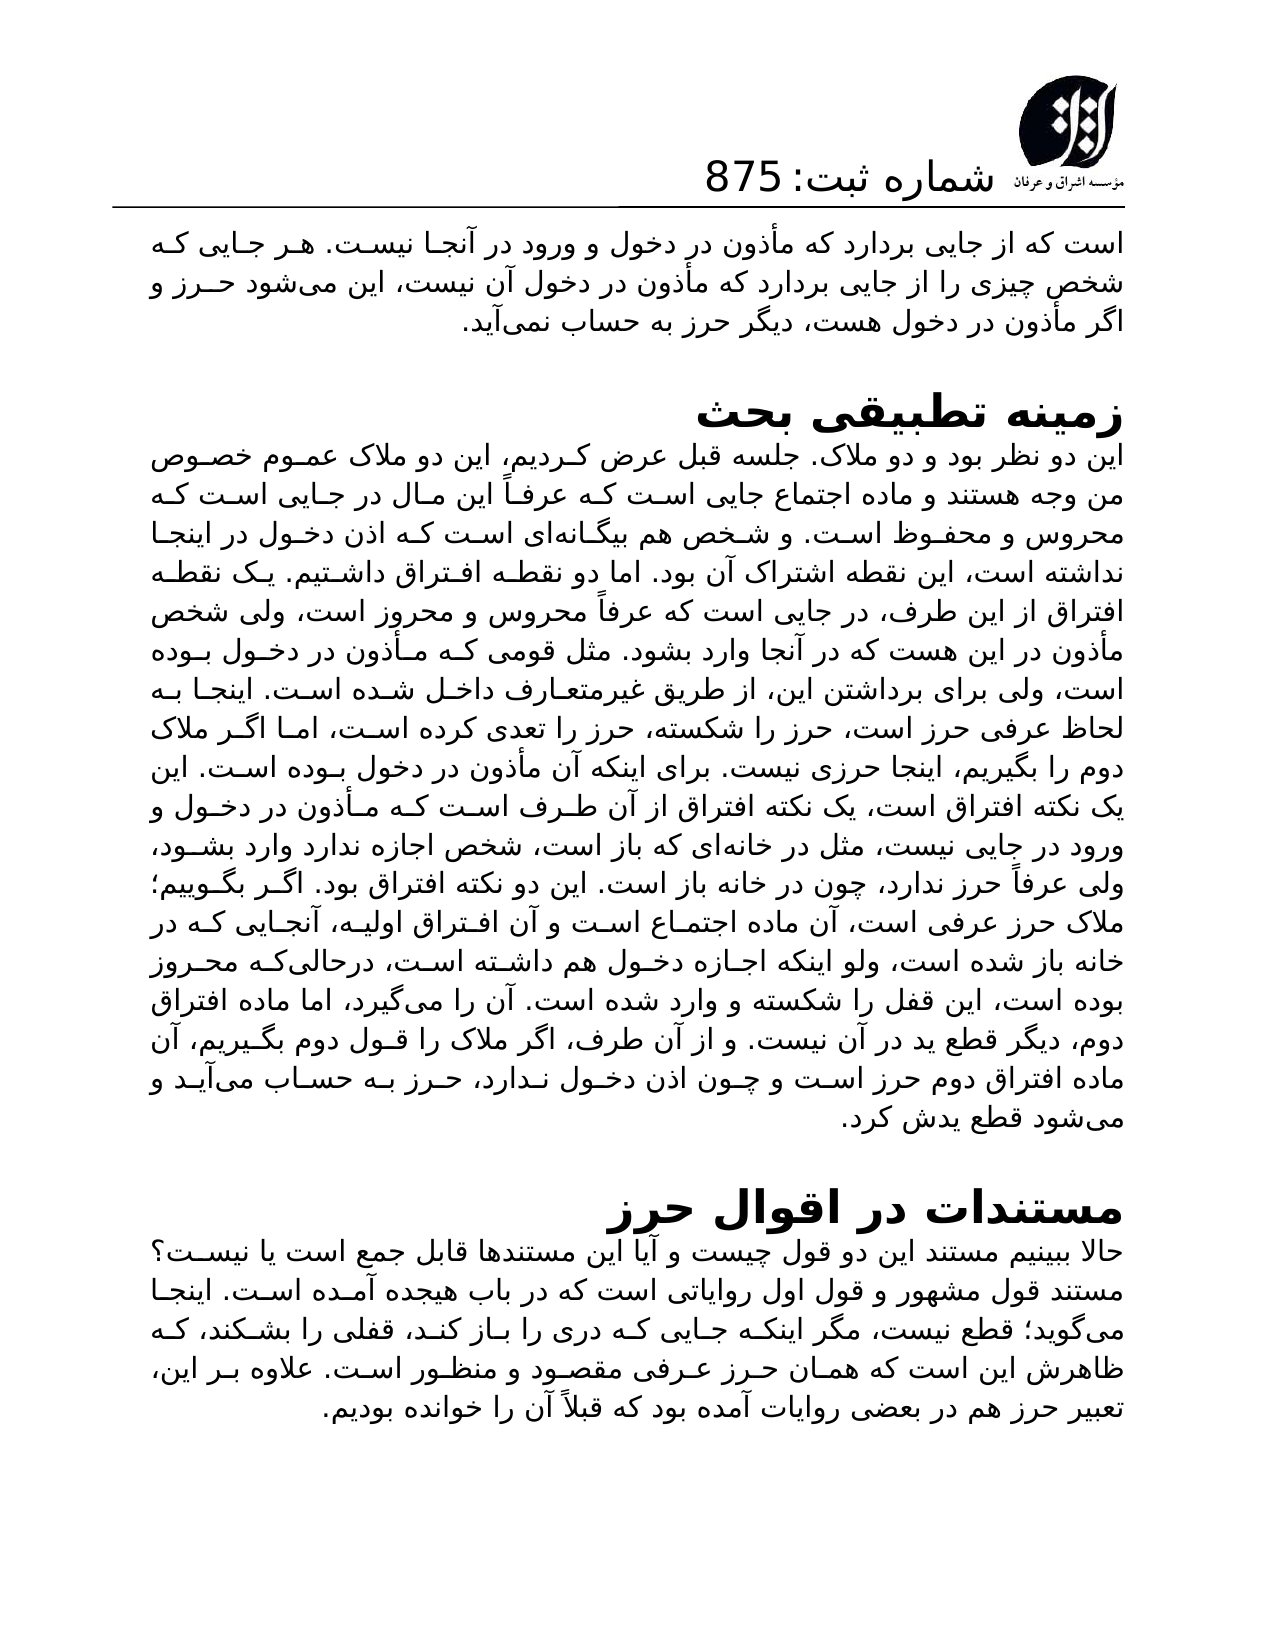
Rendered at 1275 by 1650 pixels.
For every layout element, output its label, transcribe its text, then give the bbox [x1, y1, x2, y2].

text حالا ببینیم مستند این دو قول چیست و آیا این مستندها قابل جمع است یا نیست؟ مستند قول مشهور و قول اول روایاتی است که در باب هیجده آمده است. اینجا می‌گوید؛ قطع نیست، مگر اینکه جایی که دری را باز کند، قفلی را بشکند، که ظاهرش این است که همان حرز عرفی مقصود و منظور است. علاوه بر این، تعبیر حرز هم در بعضی روایات آمده بود که قبلاً آن را خوانده بودیم. [150, 1234, 1125, 1424]
subtitle مستندات در اقوال حرز [150, 1181, 1125, 1234]
text این دو نظر بود و دو ملاک. جلسه قبل عرض کردیم، این دو ملاک عموم خصوص من وجه هستند و ماده اجتماع جایی است که عرفاً این مال در جایی است که محروس و محفوظ است. و شخص هم بیگانه‌ای است که اذن دخول در اینجا نداشته است، این نقطه اشتراک آن بود. اما دو نقطه افتراق داشتیم. یک نقطه افتراق از این طرف، در جایی است که عرفاً محروس و محروز است، ولی شخص مأذون در این هست که در آنجا وارد بشود. مثل قومی که مأذون در دخول بوده است، ولی برای برداشتن این، از طریق غیرمتعارف داخل شده است. اینجا به لحاظ عرفی حرز است، حرز را شکسته، حرز را تعدی کرده است، اما اگر ملاک دوم را بگیریم، اینجا حرزی نیست. برای اینکه آن مأذون در دخول بوده است. این یک نکته افتراق است، یک نکته افتراق از آن طرف است که مأذون در دخول و ورود در جایی نیست، مثل در خانه‌ای که باز است، شخص اجازه ندارد وارد بشود، ولی عرفاً حرز ندارد، چون در خانه باز است. این دو نکته افتراق بود. اگر بگوییم؛ ملاک حرز عرفی است، آن ماده اجتماع است و آن افتراق اولیه، آنجایی که در خانه باز شده است، ولو اینکه اجازه دخول هم داشته است، درحالی‌که محروز بوده است، این قفل را شکسته و وارد شده است. آن را می‌گیرد، اما ماده افتراق دوم، دیگر قطع ید در آن نیست. و از آن طرف، اگر ملاک را قول دوم بگیریم، آن ماده افتراق دوم حرز است و چون اذن دخول ندارد، حرز به حساب می‌آید و می‌شود قطع یدش کرد. [150, 438, 1125, 1134]
subtitle زمینه تطبیقی بحث [150, 385, 1125, 438]
picture [1010, 75, 1125, 192]
